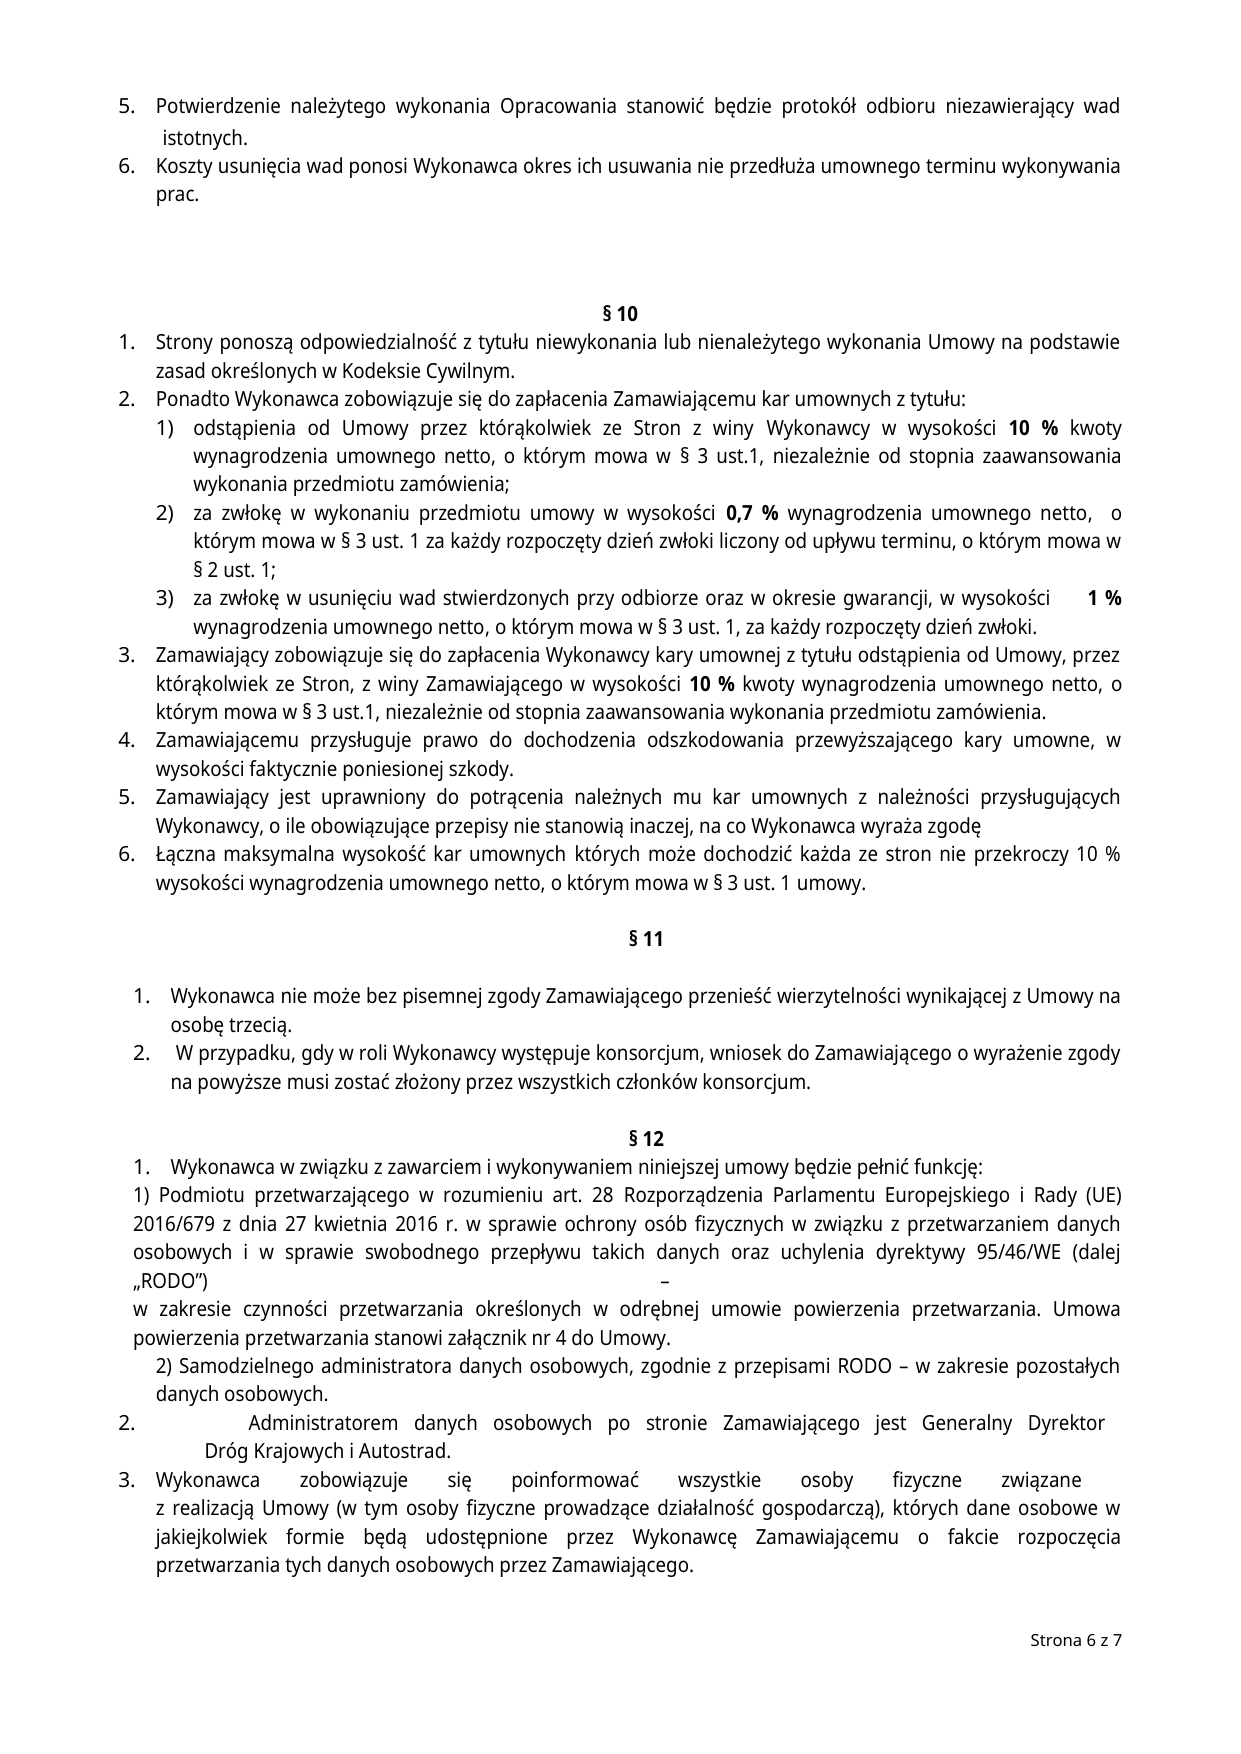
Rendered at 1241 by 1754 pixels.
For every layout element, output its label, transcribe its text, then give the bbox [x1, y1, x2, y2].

list Zamawiający zobowiązuje się do zapłacenia Wykonawcy kary umownej z tytułu odstąpienia od Umowy, przez którąkolwiek ze Stron, z winy Zamawiającego w wysokości 10 % kwoty wynagrodzenia umownego netto, o którym mowa w § 3 ust.1, niezależnie od stopnia zaawansowania wykonania przedmiotu zamówienia. [118, 640, 1122, 726]
list Łączna maksymalna wysokość kar umownych których może dochodzić każda ze stron nie przekroczy 10 % wysokości wynagrodzenia umownego netto, o którym mowa w § 3 ust. 1 umowy. [118, 839, 1122, 896]
text 2) Samodzielnego administratora danych osobowych, zgodnie z przepisami RODO – w zakresie pozostałych danych osobowych. [156, 1351, 1122, 1408]
list Zamawiający jest uprawniony do potrącenia należnych mu kar umownych z należności przysługujących Wykonawcy, o ile obowiązujące przepisy nie stanowią inaczej, na co Wykonawca wyraża zgodę [118, 782, 1122, 839]
list Potwierdzenie należytego wykonania Opracowania stanowić będzie protokół odbioru niezawierający wad istotnych. [118, 89, 1122, 151]
list Wykonawca zobowiązuje się poinformować wszystkie osoby fizyczne związane z realizacją Umowy (w tym osoby fizyczne prowadzące działalność gospodarczą), których dane osobowe w jakiejkolwiek formie będą udostępnione przez Wykonawcę Zamawiającemu o fakcie rozpoczęcia przetwarzania tych danych osobowych przez Zamawiającego. [118, 1465, 1122, 1579]
text § 10 [118, 299, 1122, 327]
list Strony ponoszą odpowiedzialność z tytułu niewykonania lub nienależytego wykonania Umowy na podstawie zasad określonych w Kodeksie Cywilnym. [118, 327, 1122, 384]
list Koszty usunięcia wad ponosi Wykonawca okres ich usuwania nie przedłuża umownego terminu wykonywania prac. [118, 151, 1122, 208]
list Wykonawca w związku z zawarciem i wykonywaniem niniejszej umowy będzie pełnić funkcję: [133, 1152, 1122, 1181]
list za zwłokę w wykonaniu przedmiotu umowy w wysokości 0,7 % wynagrodzenia umownego netto, o którym mowa w § 3 ust. 1 za każdy rozpoczęty dzień zwłoki liczony od upływu terminu, o którym mowa w § 2 ust. 1; [156, 498, 1122, 583]
list § 12 [170, 1124, 1122, 1152]
list W przypadku, gdy w roli Wykonawcy występuje konsorcjum, wniosek do Zamawiającego o wyrażenie zgody na powyższe musi zostać złożony przez wszystkich członków konsorcjum. [133, 1038, 1122, 1095]
list § 11 [170, 924, 1122, 953]
list Zamawiającemu przysługuje prawo do dochodzenia odszkodowania przewyższającego kary umowne, w wysokości faktycznie poniesionej szkody. [118, 726, 1122, 782]
list za zwłokę w usunięciu wad stwierdzonych przy odbiorze oraz w okresie gwarancji, w wysokości 1 % wynagrodzenia umownego netto, o którym mowa w § 3 ust. 1, za każdy rozpoczęty dzień zwłoki. [156, 583, 1122, 640]
list Wykonawca nie może bez pisemnej zgody Zamawiającego przenieść wierzytelności wynikającej z Umowy na osobę trzecią. [133, 981, 1122, 1038]
list odstąpienia od Umowy przez którąkolwiek ze Stron z winy Wykonawcy w wysokości 10 % kwoty wynagrodzenia umownego netto, o którym mowa w § 3 ust.1, niezależnie od stopnia zaawansowania wykonania przedmiotu zamówienia; [156, 413, 1122, 498]
text 1) Podmiotu przetwarzającego w rozumieniu art. 28 Rozporządzenia Parlamentu Europejskiego i Rady (UE) 2016/679 z dnia 27 kwietnia 2016 r. w sprawie ochrony osób fizycznych w związku z przetwarzaniem danych osobowych i w sprawie swobodnego przepływu takich danych oraz uchylenia dyrektywy 95/46/WE (dalej „RODO”) – w zakresie czynności przetwarzania określonych w odrębnej umowie powierzenia przetwarzania. Umowa powierzenia przetwarzania stanowi załącznik nr 4 do Umowy. [133, 1181, 1122, 1351]
list Ponadto Wykonawca zobowiązuje się do zapłacenia Zamawiającemu kar umownych z tytułu: [118, 384, 1122, 413]
list Administratorem danych osobowych po stronie Zamawiającego jest Generalny Dyrektor Dróg Krajowych i Autostrad. [118, 1408, 1122, 1465]
